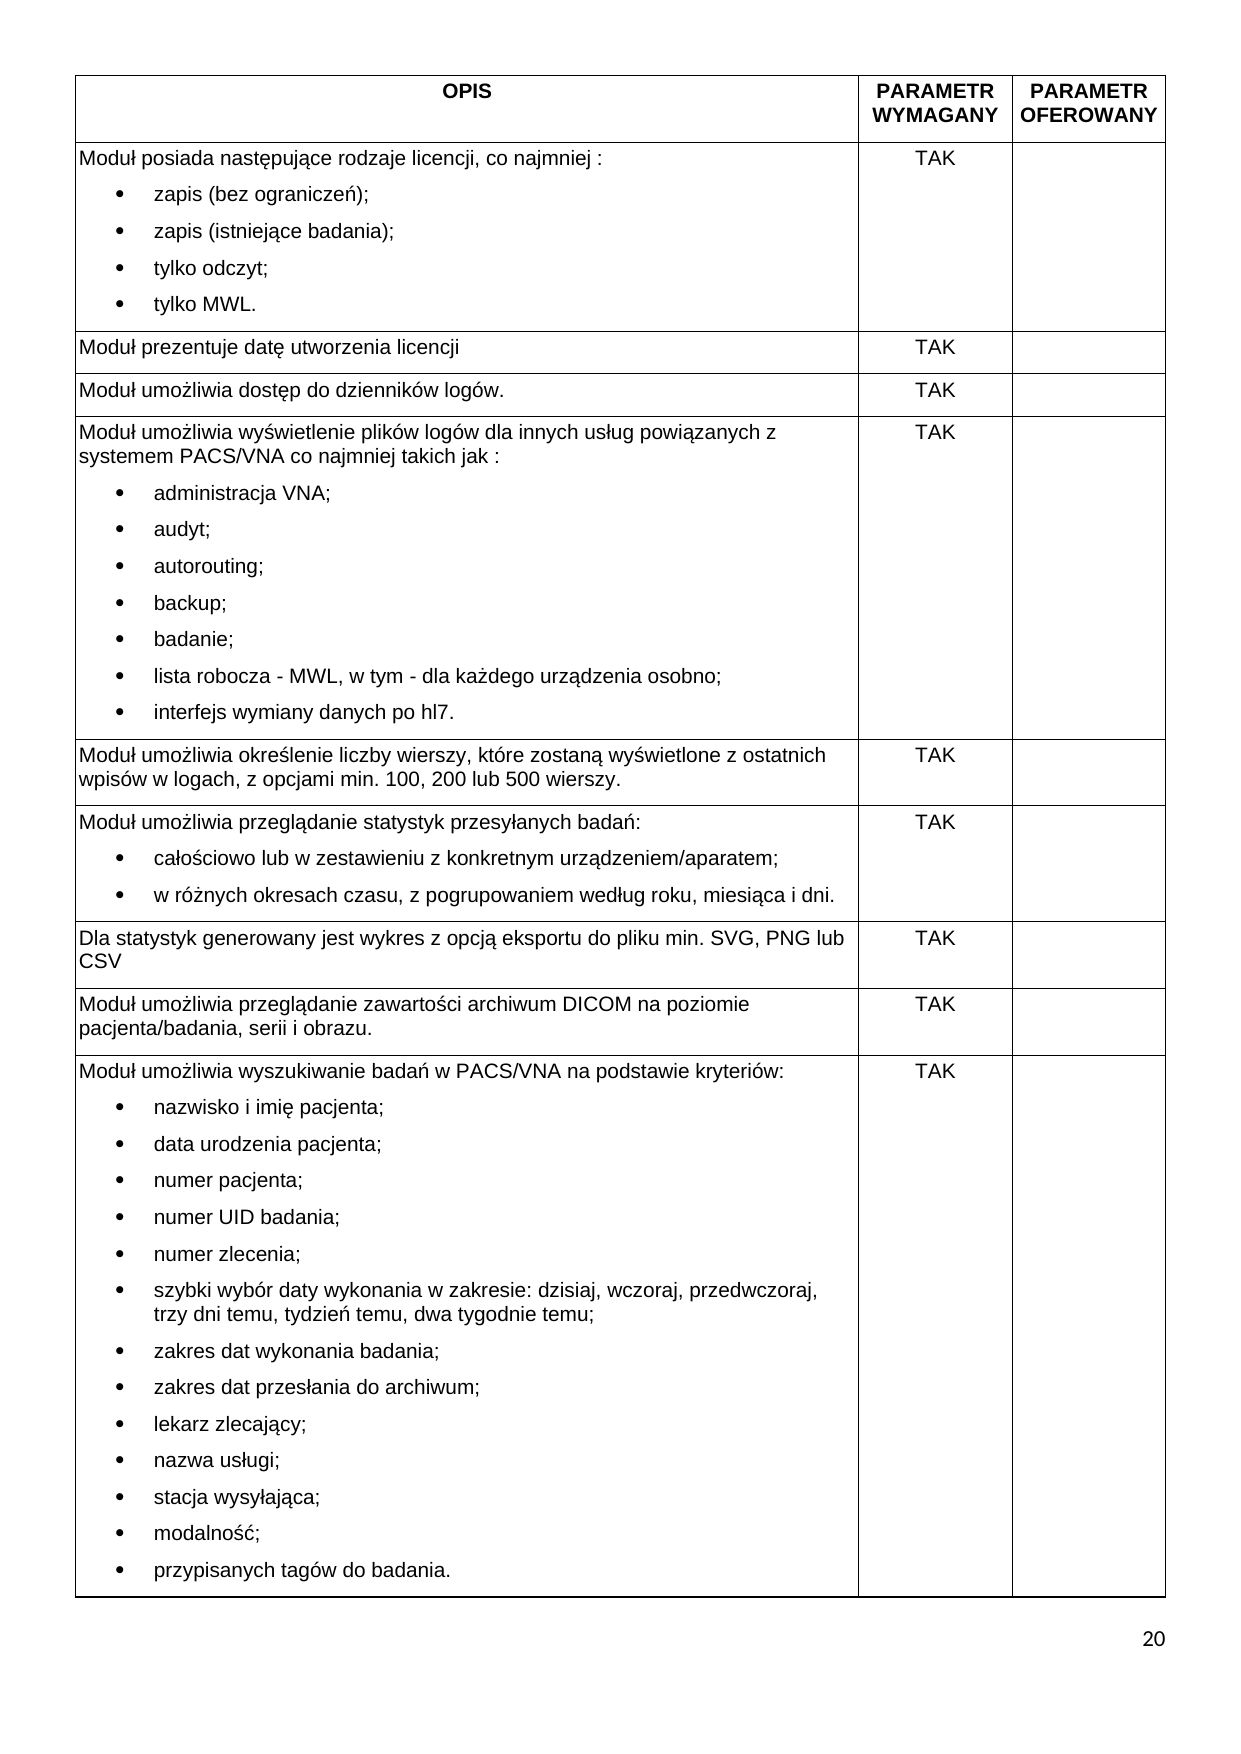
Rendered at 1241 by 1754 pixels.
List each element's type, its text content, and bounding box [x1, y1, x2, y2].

table_cell [1013, 740, 1165, 805]
table_cell Moduł prezentuje datę utworzenia licencji [76, 332, 858, 373]
table_cell TAK [859, 1056, 1012, 1596]
table_cell TAK [859, 417, 1012, 739]
table_cell [1013, 1056, 1165, 1596]
table_cell TAK [859, 989, 1012, 1054]
table_cell Moduł umożliwia przeglądanie zawartości archiwum DICOM na poziomie pacjenta/badania, serii i obrazu. [76, 989, 858, 1054]
table_header PARAMETR OFEROWANY [1013, 76, 1165, 142]
table_cell Dla statystyk generowany jest wykres z opcją eksportu do pliku min. SVG, PNG lub CSV [76, 922, 858, 988]
table_header PARAMETR WYMAGANY [859, 76, 1012, 142]
table_cell TAK [859, 806, 1012, 921]
table_cell [1013, 417, 1165, 739]
table_header OPIS [76, 76, 858, 142]
table_cell Moduł umożliwia przeglądanie statystyk przesyłanych badań: całościowo lub w zestawieniu z konkretnym urządzeniem/aparatem; w różnych okresach czasu, z pogrupowaniem według roku, miesiąca i dni. [76, 806, 858, 921]
table_cell TAK [859, 143, 1012, 331]
table_cell Moduł umożliwia dostęp do dzienników logów. [76, 374, 858, 416]
table_cell TAK [859, 922, 1012, 988]
table_cell [1013, 143, 1165, 331]
table_cell Moduł umożliwia wyszukiwanie badań w PACS/VNA na podstawie kryteriów: nazwisko i imię pacjenta; data urodzenia pacjenta; numer pacjenta; numer UID badania; numer zlecenia; szybki wybór daty wykonania w zakresie: dzisiaj, wczoraj, przedwczoraj, trzy dni temu, tydzień temu, dwa tygodnie temu; zakres dat wykonania badania; zakres dat przesłania do archiwum; lekarz zlecający; nazwa usługi; stacja wysyłająca; modalność; przypisanych tagów do badania. [76, 1056, 858, 1596]
table_cell Moduł umożliwia wyświetlenie plików logów dla innych usług powiązanych z systemem PACS/VNA co najmniej takich jak : administracja VNA; audyt; autorouting; backup; badanie; lista robocza - MWL, w tym - dla każdego urządzenia osobno; interfejs wymiany danych po hl7. [76, 417, 858, 739]
table_cell TAK [859, 332, 1012, 373]
table_cell [1013, 332, 1165, 373]
table_cell [1013, 989, 1165, 1054]
table_cell TAK [859, 374, 1012, 416]
table_cell Moduł posiada następujące rodzaje licencji, co najmniej : zapis (bez ograniczeń); zapis (istniejące badania); tylko odczyt; tylko MWL. [76, 143, 858, 331]
table_cell [1013, 922, 1165, 988]
table_cell TAK [859, 740, 1012, 805]
table_cell [1013, 374, 1165, 416]
table_cell Moduł umożliwia określenie liczby wierszy, które zostaną wyświetlone z ostatnich wpisów w logach, z opcjami min. 100, 200 lub 500 wierszy. [76, 740, 858, 805]
table_cell [1013, 806, 1165, 921]
